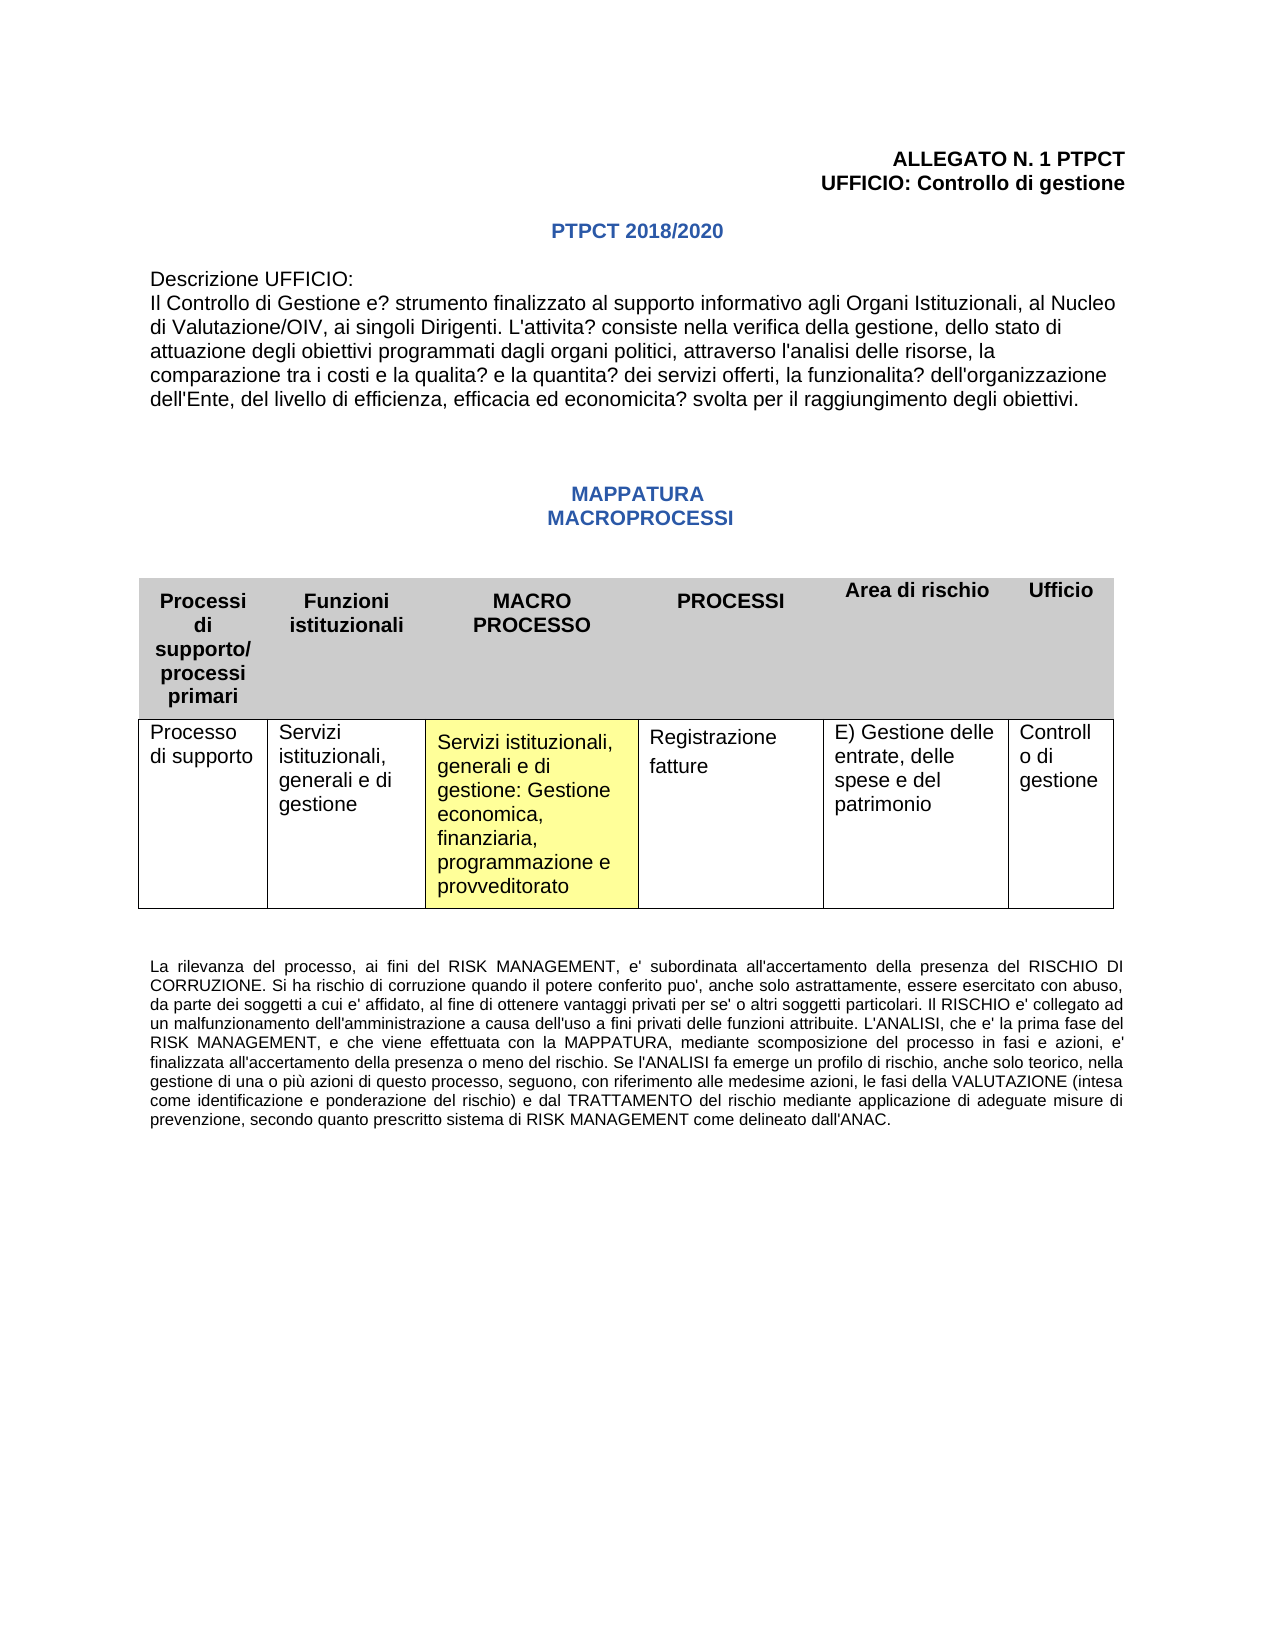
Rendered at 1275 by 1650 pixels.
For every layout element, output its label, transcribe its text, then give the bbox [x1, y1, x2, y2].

text Descrizione UFFICIO: [150, 267, 1125, 291]
table_header PROCESSI [638, 578, 823, 719]
table_cell Processo di supporto [139, 720, 267, 908]
text MAPPATURA [150, 482, 1125, 506]
table_cell Registrazione fatture [639, 720, 823, 908]
table_header Ufficio [1008, 578, 1114, 719]
table_header MACRO PROCESSO [426, 578, 638, 719]
table_header Area di rischio [823, 578, 1008, 719]
table_header Processi di supporto/processi primari [139, 578, 267, 719]
table_cell Servizi istituzionali, generali e di gestione [268, 720, 425, 908]
table_header Funzioni istituzionali [267, 578, 426, 719]
text PTPCT 2018/2020 [150, 219, 1125, 243]
table_cell Servizi istituzionali, generali e di gestione: Gestione economica, finanziaria, programmazione e provveditorato [426, 720, 638, 908]
text UFFICIO: Controllo di gestione [150, 171, 1125, 195]
text ALLEGATO N. 1 PTPCT [150, 147, 1125, 171]
text Il Controllo di Gestione e? strumento finalizzato al supporto informativo agli Organi Istituzionali, al Nucleo di Valutazione/OIV, ai singoli Dirigenti. L'attivita? consiste nella verifica della gestione, dello stato di attuazione degli obiettivi programmati dagli organi politici, attraverso l'analisi delle risorse, la comparazione tra i costi e la qualita? e la quantita? dei servizi offerti, la funzionalita? dell'organizzazione dell'Ente, del livello di efficienza, efficacia ed economicita? svolta per il raggiungimento degli obiettivi. [150, 291, 1125, 410]
table_cell E) Gestione delle entrate, delle spese e del patrimonio [824, 720, 1008, 908]
text La rilevanza del processo, ai fini del RISK MANAGEMENT, e' subordinata all'accertamento della presenza del RISCHIO DI CORRUZIONE. Si ha rischio di corruzione quando il potere conferito puo', anche solo astrattamente, essere esercitato con abuso, da parte dei soggetti a cui e' affidato, al fine di ottenere vantaggi privati per se' o altri soggetti particolari. Il RISCHIO e' collegato ad un malfunzionamento dell'amministrazione a causa dell'uso a fini privati delle funzioni attribuite. L'ANALISI, che e' la prima fase del RISK MANAGEMENT, e che viene effettuata con la MAPPATURA, mediante scomposizione del processo in fasi e azioni, e' finalizzata all'accertamento della presenza o meno del rischio. Se l'ANALISI fa emerge un profilo di rischio, anche solo teorico, nella gestione di una o più azioni di questo processo, seguono, con riferimento alle medesime azioni, le fasi della VALUTAZIONE (intesa come identificazione e ponderazione del rischio) e dal TRATTAMENTO del rischio mediante applicazione di adeguate misure di prevenzione, secondo quanto prescritto sistema di RISK MANAGEMENT come delineato dall'ANAC. [150, 957, 1125, 1129]
table_cell Controllo di gestione [1009, 720, 1113, 908]
text MACROPROCESSI [150, 506, 1125, 530]
